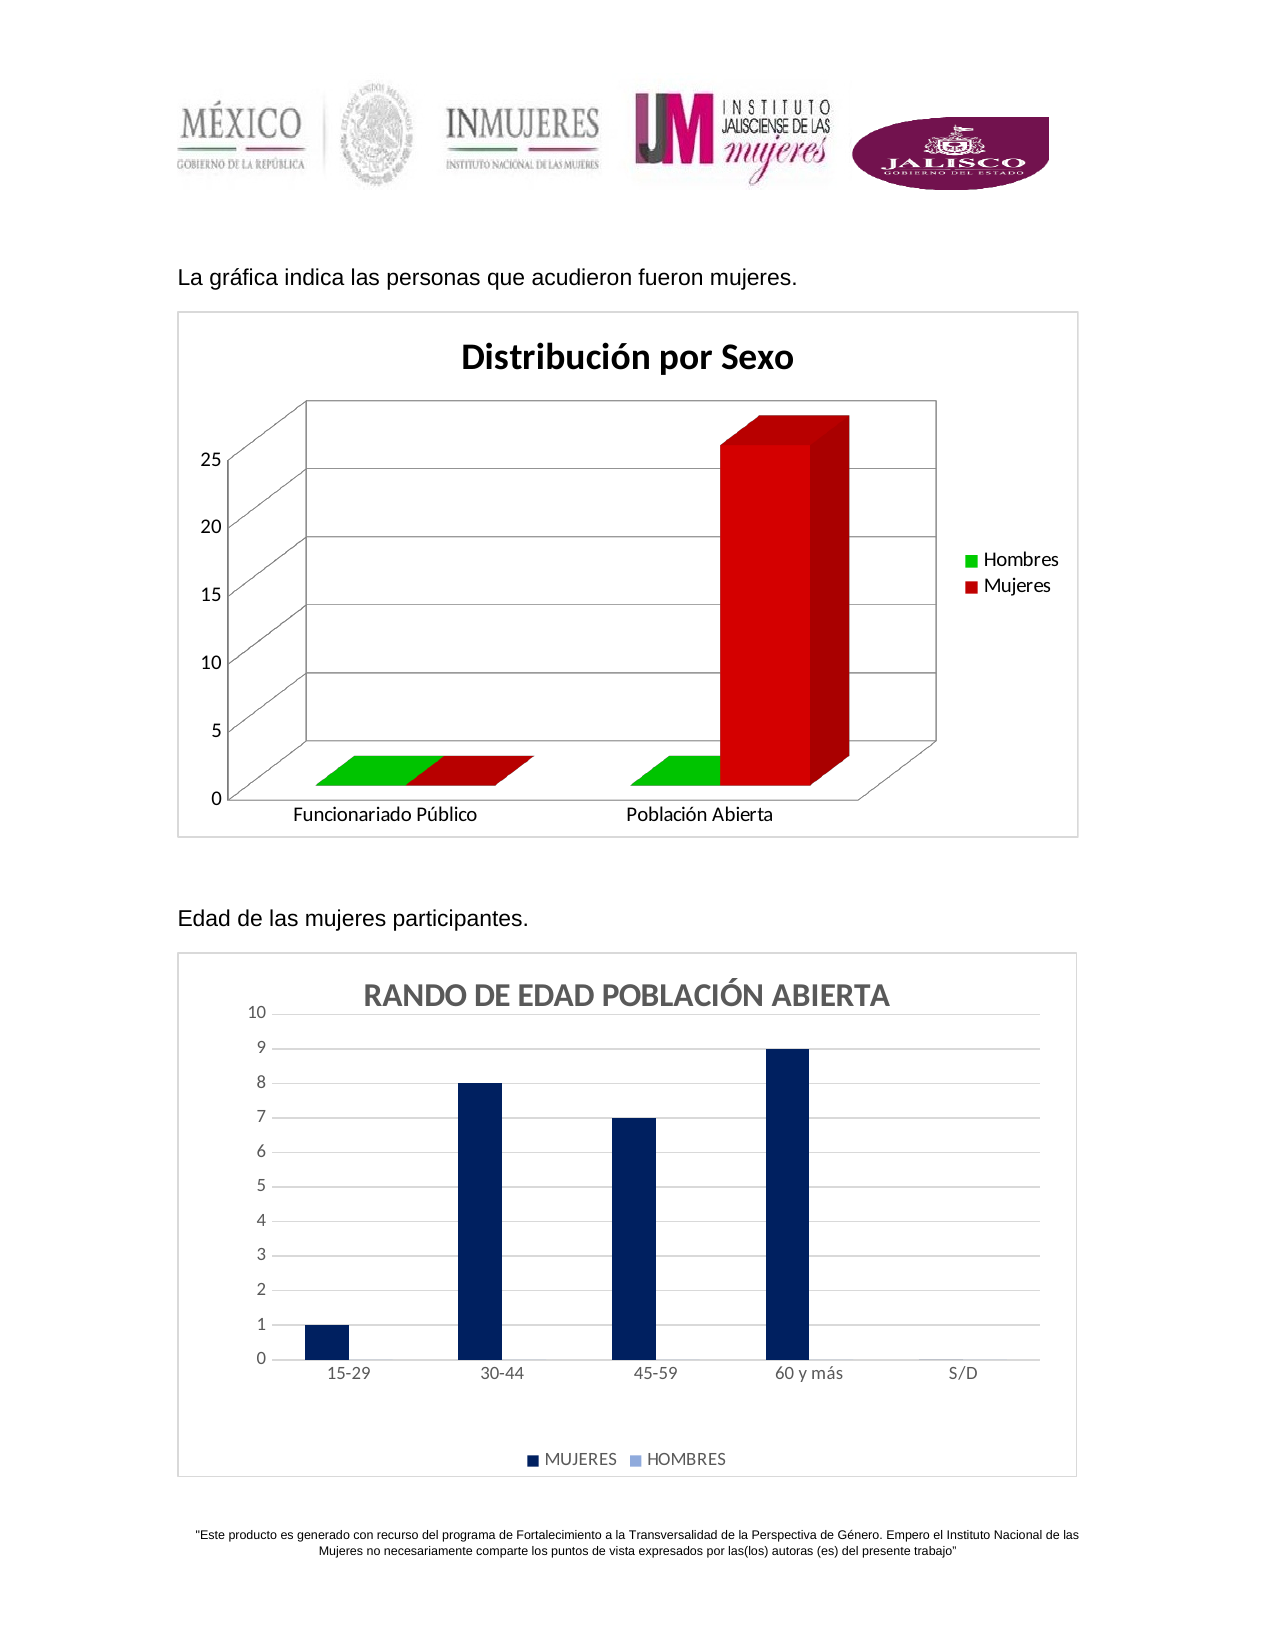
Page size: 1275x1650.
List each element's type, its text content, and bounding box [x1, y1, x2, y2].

text Edad de las mujeres participantes. [177, 905, 1098, 932]
picture [177, 73, 1049, 190]
text La gráfica indica las personas que acudieron fueron mujeres. [177, 264, 1098, 291]
